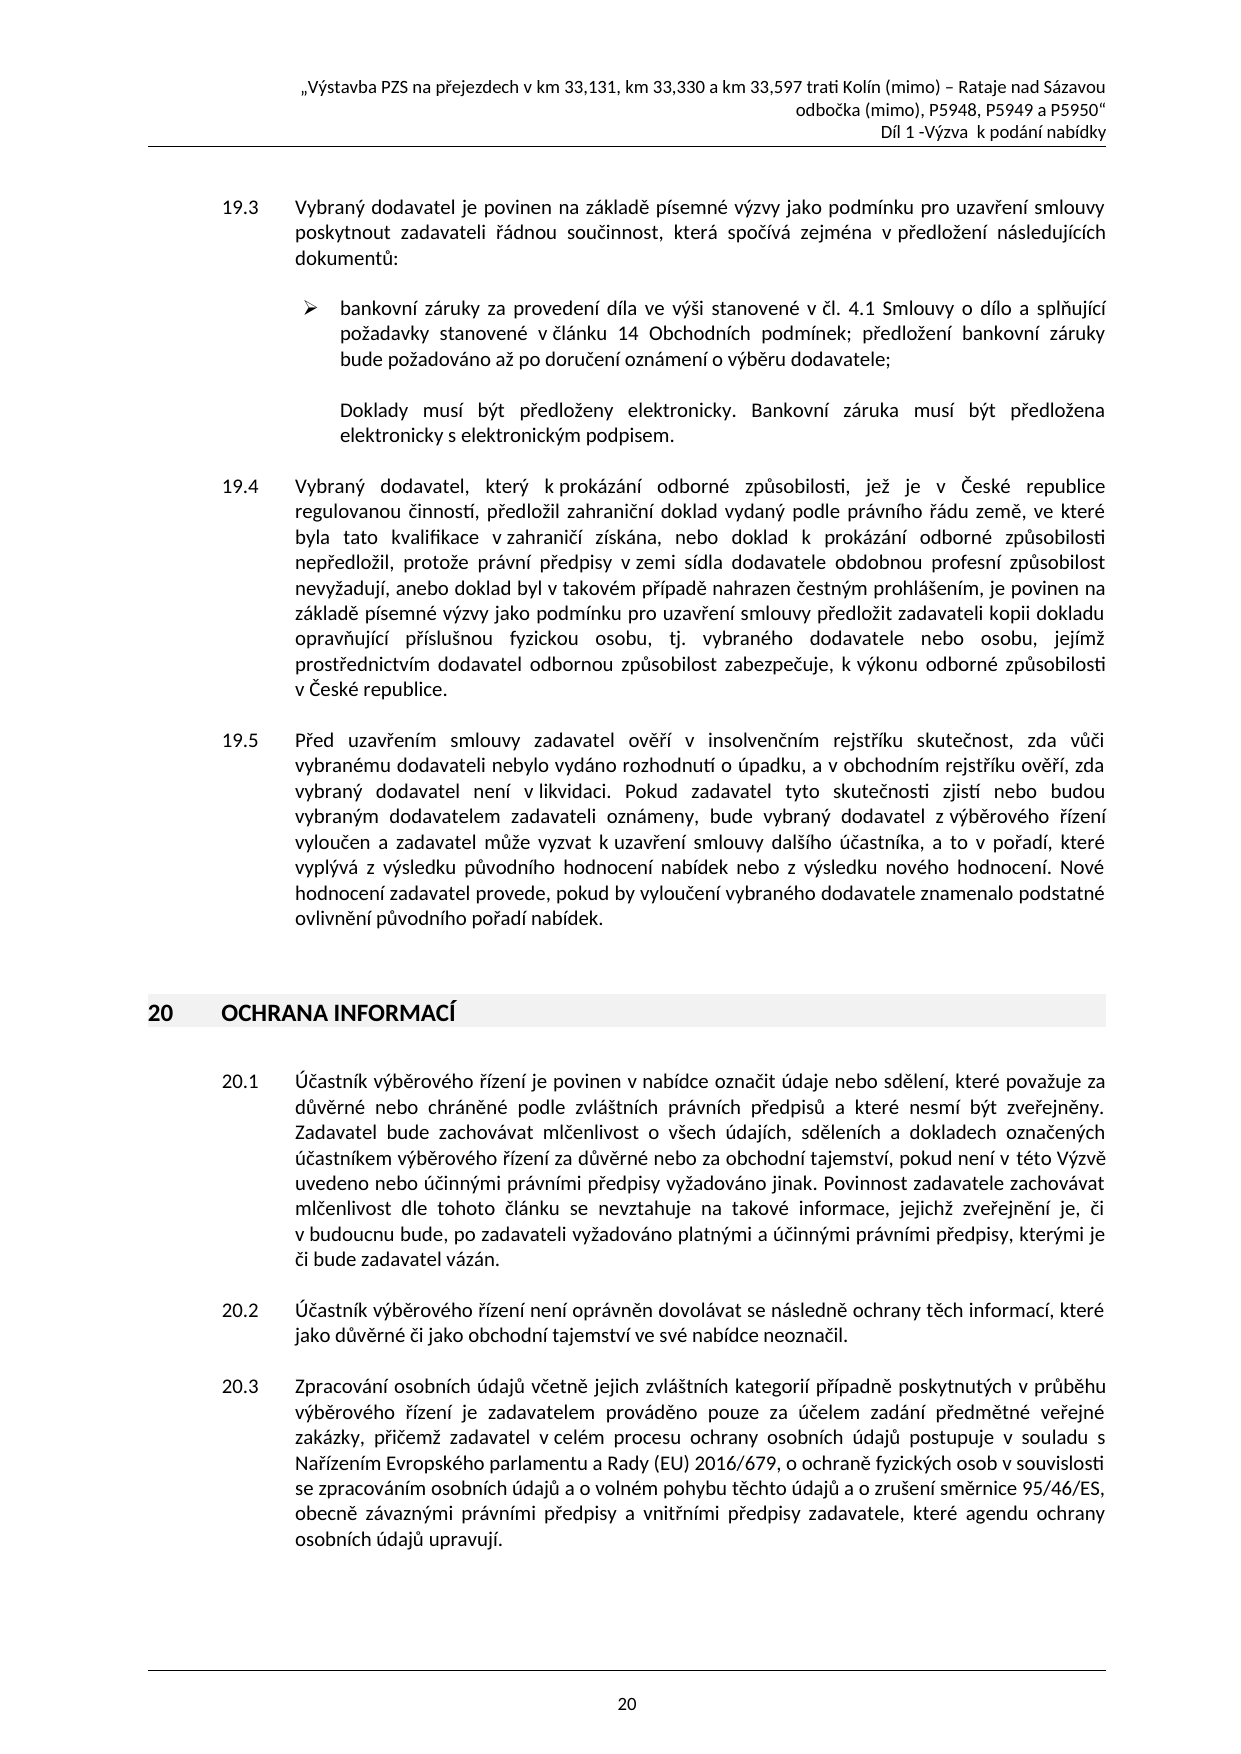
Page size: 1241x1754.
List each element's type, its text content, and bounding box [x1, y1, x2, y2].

list Zpracování osobních údajů včetně jejich zvláštních kategorií případně poskytnutých v průběhu výběrového řízení je zadavatelem prováděno pouze za účelem zadání předmětné veřejné zakázky, přičemž zadavatel v celém procesu ochrany osobních údajů postupuje v souladu s Nařízením Evropského parlamentu a Rady (EU) 2016/679, o ochraně fyzických osob v souvislosti se zpracováním osobních údajů a o volném pohybu těchto údajů a o zrušení směrnice 95/46/ES, obecně závaznými právními předpisy a vnitřními předpisy zadavatele, které agendu ochrany osobních údajů upravují. [222, 1373, 1106, 1551]
list Vybraný dodavatel, který k prokázání odborné způsobilosti, jež je v České republice regulovanou činností, předložil zahraniční doklad vydaný podle právního řádu země, ve které byla tato kvalifikace v zahraničí získána, nebo doklad k prokázání odborné způsobilosti nepředložil, protože právní předpisy v zemi sídla dodavatele obdobnou profesní způsobilost nevyžadují, anebo doklad byl v takovém případě nahrazen čestným prohlášením, je povinen na základě písemné výzvy jako podmínku pro uzavření smlouvy předložit zadavateli kopii dokladu opravňující příslušnou fyzickou osobu, tj. vybraného dodavatele nebo osobu, jejímž prostřednictvím dodavatel odbornou způsobilost zabezpečuje, k výkonu odborné způsobilosti v České republice. [222, 473, 1106, 702]
list Před uzavřením smlouvy zadavatel ověří v insolvenčním rejstříku skutečnost, zda vůči vybranému dodavateli nebylo vydáno rozhodnutí o úpadku, a v obchodním rejstříku ověří, zda vybraný dodavatel není v likvidaci. Pokud zadavatel tyto skutečnosti zjistí nebo budou vybraným dodavatelem zadavateli oznámeny, bude vybraný dodavatel z výběrového řízení vyloučen a zadavatel může vyzvat k uzavření smlouvy dalšího účastníka, a to v pořadí, které vyplývá z výsledku původního hodnocení nabídek nebo z výsledku nového hodnocení. Nové hodnocení zadavatel provede, pokud by vyloučení vybraného dodavatele znamenalo podstatné ovlivnění původního pořadí nabídek. [222, 727, 1106, 931]
list Vybraný dodavatel je povinen na základě písemné výzvy jako podmínku pro uzavření smlouvy poskytnout zadavateli řádnou součinnost, která spočívá zejména v předložení následujících dokumentů: [222, 194, 1106, 270]
list Účastník výběrového řízení je povinen v nabídce označit údaje nebo sdělení, které považuje za důvěrné nebo chráněné podle zvláštních právních předpisů a které nesmí být zveřejněny. Zadavatel bude zachovávat mlčenlivost o všech údajích, sděleních a dokladech označených účastníkem výběrového řízení za důvěrné nebo za obchodní tajemství, pokud není v této Výzvě uvedeno nebo účinnými právními předpisy vyžadováno jinak. Povinnost zadavatele zachovávat mlčenlivost dle tohoto článku se nevztahuje na takové informace, jejichž zveřejnění je, či v budoucnu bude, po zadavateli vyžadováno platnými a účinnými právními předpisy, kterými je či bude zadavatel vázán. [222, 1068, 1106, 1272]
list Účastník výběrového řízení není oprávněn dovolávat se následně ochrany těch informací, které jako důvěrné či jako obchodní tajemství ve své nabídce neoznačil. [222, 1297, 1106, 1348]
text Doklady musí být předloženy elektronicky. Bankovní záruka musí být předložena elektronicky s elektronickým podpisem. [340, 397, 1106, 448]
subtitle OCHRANA INFORMACÍ [148, 994, 1106, 1027]
list bankovní záruky za provedení díla ve výši stanovené v čl. 4.1 Smlouvy o dílo a splňující požadavky stanovené v článku 14 Obchodních podmínek; předložení bankovní záruky bude požadováno až po doručení oznámení o výběru dodavatele; [302, 295, 1106, 371]
